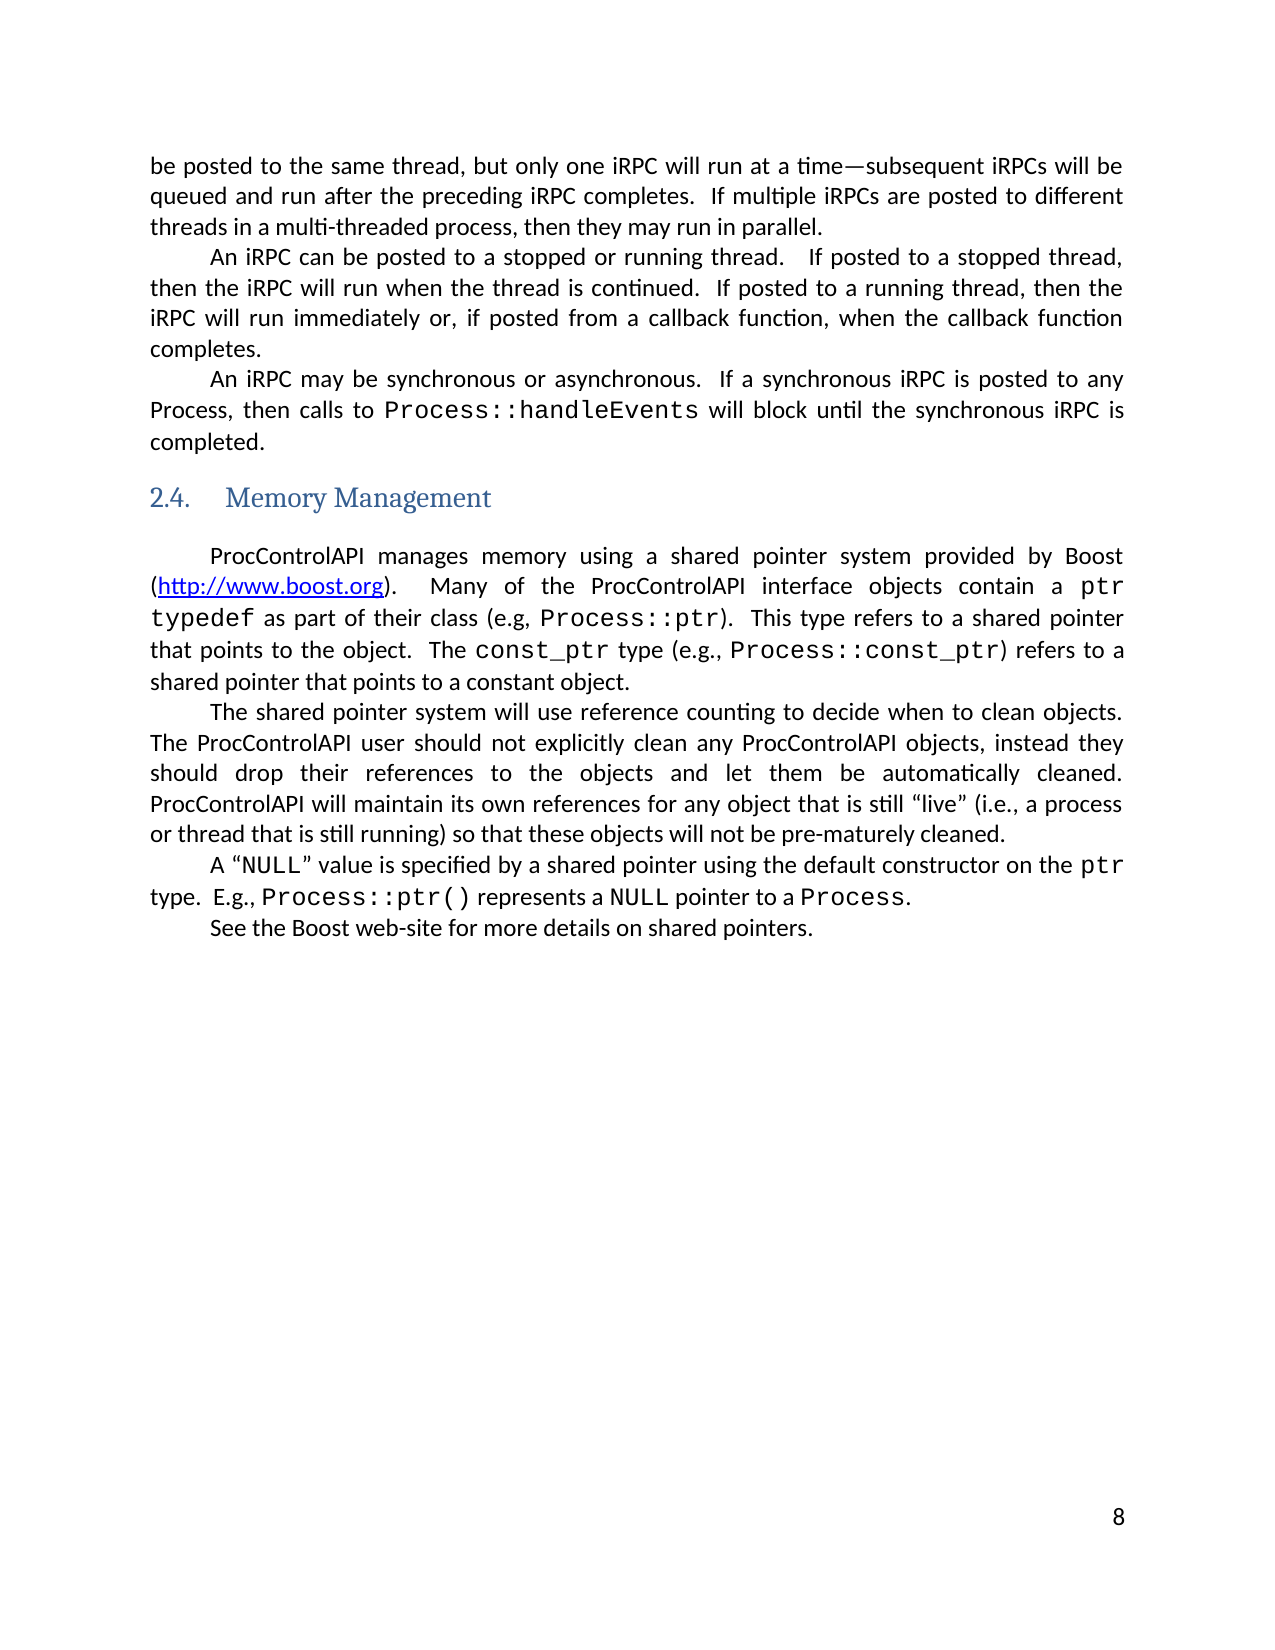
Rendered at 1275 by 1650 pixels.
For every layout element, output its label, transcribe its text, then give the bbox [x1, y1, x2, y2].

subtitle Memory Management [150, 481, 1125, 515]
text An iRPC can be posted to a stopped or running thread. If posted to a stopped thread, then the iRPC will run when the thread is continued. If posted to a running thread, then the iRPC will run immediately or, if posted from a callback function, when the callback function completes. [150, 242, 1125, 364]
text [150, 150, 1125, 242]
text A “NULL” value is specified by a shared pointer using the default constructor on the ptr type. E.g., Process::ptr() represents a NULL pointer to a Process. [150, 849, 1125, 912]
text ProcControlAPI manages memory using a shared pointer system provided by Boost (http://www.boost.org). Many of the ProcControlAPI interface objects contain a ptr typedef as part of their class (e.g, Process::ptr). This type refers to a shared pointer that points to the object. The const_ptr type (e.g., Process::const_ptr) refers to a shared pointer that points to a constant object. [150, 540, 1125, 696]
text See the Boost web-site for more details on shared pointers. [150, 912, 1125, 943]
text The shared pointer system will use reference counting to decide when to clean objects. The ProcControlAPI user should not explicitly clean any ProcControlAPI objects, instead they should drop their references to the objects and let them be automatically cleaned. ProcControlAPI will maintain its own references for any object that is still “live” (i.e., a process or thread that is still running) so that these objects will not be pre-maturely cleaned. [150, 696, 1125, 849]
text An iRPC may be synchronous or asynchronous. If a synchronous iRPC is posted to any Process, then calls to Process::handleEvents will block until the synchronous iRPC is completed. [150, 364, 1125, 456]
